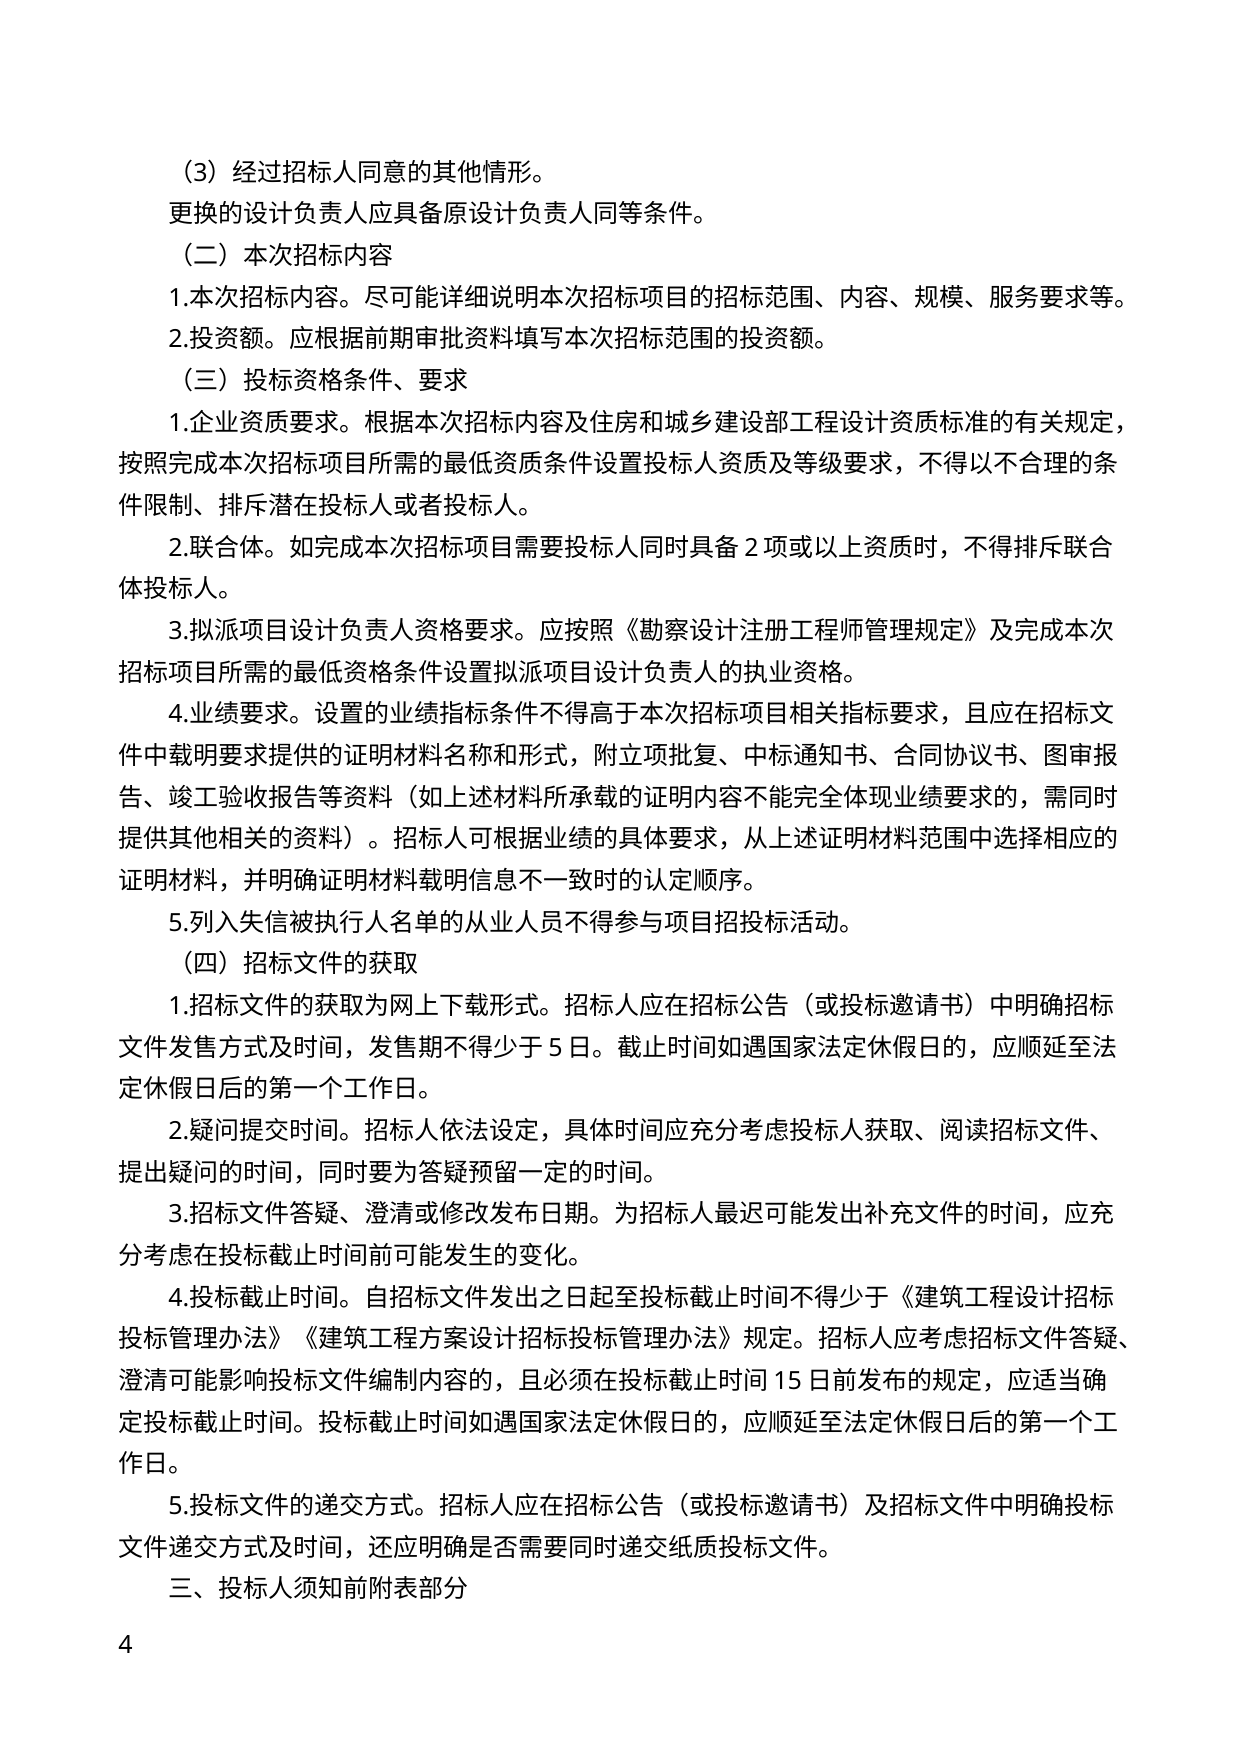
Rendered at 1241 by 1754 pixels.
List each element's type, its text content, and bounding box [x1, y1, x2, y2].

list 投标资格条件、要求 [118, 356, 1122, 398]
list 本次招标内容。尽可能详细说明本次招标项目的招标范围、内容、规模、服务要求等。 [118, 273, 1122, 314]
list 招标文件的获取为网上下载形式。招标人应在招标公告（或投标邀请书）中明确招标文件发售方式及时间，发售期不得少于5日。截止时间如遇国家法定休假日的，应顺延至法定休假日后的第一个工作日。 [118, 981, 1122, 1106]
list 列入失信被执行人名单的从业人员不得参与项目招投标活动。 [118, 898, 1122, 939]
list 投标截止时间。自招标文件发出之日起至投标截止时间不得少于《建筑工程设计招标投标管理办法》《建筑工程方案设计招标投标管理办法》规定。招标人应考虑招标文件答疑、澄清可能影响投标文件编制内容的，且必须在投标截止时间15日前发布的规定，应适当确定投标截止时间。投标截止时间如遇国家法定休假日的，应顺延至法定休假日后的第一个工作日。 [118, 1273, 1122, 1481]
text 更换的设计负责人应具备原设计负责人同等条件。 [118, 189, 1122, 231]
list 业绩要求。设置的业绩指标条件不得高于本次招标项目相关指标要求，且应在招标文件中载明要求提供的证明材料名称和形式，附立项批复、中标通知书、合同协议书、图审报告、竣工验收报告等资料（如上述材料所承载的证明内容不能完全体现业绩要求的，需同时提供其他相关的资料）。招标人可根据业绩的具体要求，从上述证明材料范围中选择相应的证明材料，并明确证明材料载明信息不一致时的认定顺序。 [118, 689, 1122, 898]
list 本次招标内容 [118, 231, 1122, 273]
list 投标文件的递交方式。招标人应在招标公告（或投标邀请书）及招标文件中明确投标文件递交方式及时间，还应明确是否需要同时递交纸质投标文件。 [118, 1481, 1122, 1564]
list 投资额。应根据前期审批资料填写本次招标范围的投资额。 [118, 314, 1122, 356]
list 企业资质要求。根据本次招标内容及住房和城乡建设部工程设计资质标准的有关规定，按照完成本次招标项目所需的最低资质条件设置投标人资质及等级要求，不得以不合理的条件限制、排斥潜在投标人或者投标人。 [118, 398, 1122, 523]
list 联合体。如完成本次招标项目需要投标人同时具备2项或以上资质时，不得排斥联合体投标人。 [118, 523, 1122, 606]
text （3）经过招标人同意的其他情形。 [118, 148, 1122, 189]
list 拟派项目设计负责人资格要求。应按照《勘察设计注册工程师管理规定》及完成本次招标项目所需的最低资格条件设置拟派项目设计负责人的执业资格。 [118, 606, 1122, 689]
list 招标文件的获取 [118, 939, 1122, 981]
list 招标文件答疑、澄清或修改发布日期。为招标人最迟可能发出补充文件的时间，应充分考虑在投标截止时间前可能发生的变化。 [118, 1189, 1122, 1273]
list 疑问提交时间。招标人依法设定，具体时间应充分考虑投标人获取、阅读招标文件、提出疑问的时间，同时要为答疑预留一定的时间。 [118, 1106, 1122, 1189]
text 三、投标人须知前附表部分 [118, 1564, 1122, 1606]
